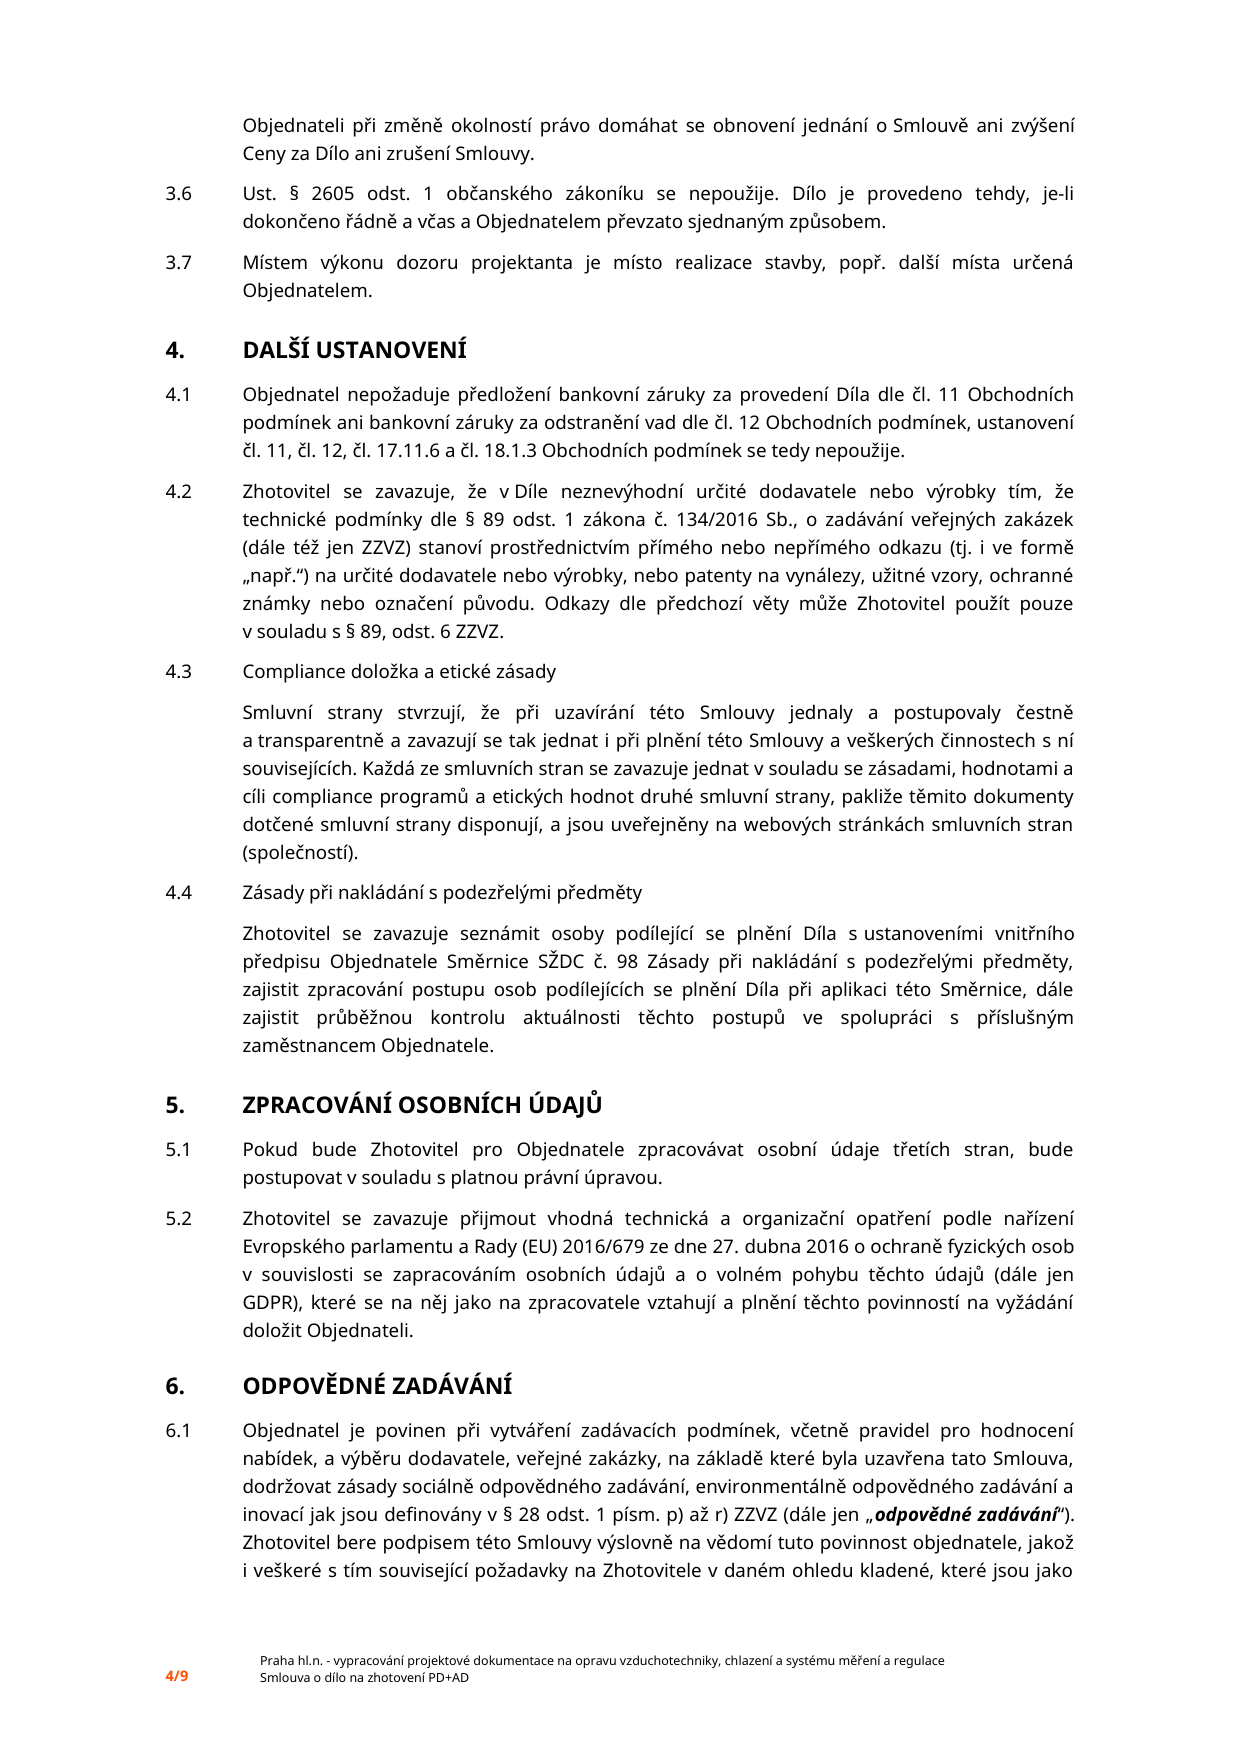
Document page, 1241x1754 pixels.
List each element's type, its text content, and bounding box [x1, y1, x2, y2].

text Místem výkonu dozoru projektanta je místo realizace stavby, popř. další místa určená Objednatelem. [165, 249, 1075, 303]
text Objednatel nepožaduje předložení bankovní záruky za provedení Díla dle čl. 11 Obchodních podmínek ani bankovní záruky za odstranění vad dle čl. 12 Obchodních podmínek, ustanovení čl. 11, čl. 12, čl. 17.11.6 a čl. 18.1.3 Obchodních podmínek se tedy nepoužije. [165, 381, 1075, 463]
text Zhotovitel se zavazuje přijmout vhodná technická a organizační opatření podle nařízení Evropského parlamentu a Rady (EU) 2016/679 ze dne 27. dubna 2016 o ochraně fyzických osob v souvislosti se zapracováním osobních údajů a o volném pohybu těchto údajů (dále jen GDPR), které se na něj jako na zpracovatele vztahují a plnění těchto povinností na vyžádání doložit Objednateli. [165, 1205, 1075, 1342]
text ZPRACOVÁNÍ OSOBNÍCH ÚDAJŮ [165, 1089, 1075, 1121]
list Zhotovitel se zavazuje, že v Díle neznevýhodní určité dodavatele nebo výrobky tím, že technické podmínky dle § 89 odst. 1 zákona č. 134/2016 Sb., o zadávání veřejných zakázek (dále též jen ZZVZ) stanoví prostřednictvím přímého nebo nepřímého odkazu (tj. i ve formě „např.“) na určité dodavatele nebo výrobky, nebo patenty na vynálezy, užitné vzory, ochranné známky nebo označení původu. Odkazy dle předchozí věty může Zhotovitel použít pouze v souladu s § 89, odst. 6 ZZVZ. [165, 478, 1075, 643]
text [165, 112, 1075, 166]
text Compliance doložka a etické zásady [165, 658, 1075, 684]
list ODPOVĚDNÉ ZADÁVÁNÍ [165, 1370, 1075, 1401]
text Pokud bude Zhotovitel pro Objednatele zpracovávat osobní údaje třetích stran, bude postupovat v souladu s platnou právní úpravou. [165, 1136, 1075, 1190]
list Zhotovitel se zavazuje seznámit osoby podílející se plnění Díla s ustanoveními vnitřního předpisu Objednatele Směrnice SŽDC č. 98 Zásady při nakládání s podezřelými předměty, zajistit zpracování postupu osob podílejících se plnění Díla při aplikaci této Směrnice, dále zajistit průběžnou kontrolu aktuálnosti těchto postupů ve spolupráci s příslušným zaměstnancem Objednatele. [242, 920, 1075, 1058]
text Zásady při nakládání s podezřelými předměty [165, 880, 1075, 905]
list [165, 1417, 1075, 1582]
list Smluvní strany stvrzují, že při uzavírání této Smlouvy jednaly a postupovaly čestně a transparentně a zavazují se tak jednat i při plnění této Smlouvy a veškerých činnostech s ní souvisejících. Každá ze smluvních stran se zavazuje jednat v souladu se zásadami, hodnotami a cíli compliance programů a etických hodnot druhé smluvní strany, pakliže těmito dokumenty dotčené smluvní strany disponují, a jsou uveřejněny na webových stránkách smluvních stran (společností). [242, 699, 1075, 865]
text DALŠÍ USTANOVENÍ [165, 334, 1075, 366]
text Ust. § 2605 odst. 1 občanského zákoníku se nepoužije. Dílo je provedeno tehdy, je-li dokončeno řádně a včas a Objednatelem převzato sjednaným způsobem. [165, 181, 1075, 234]
